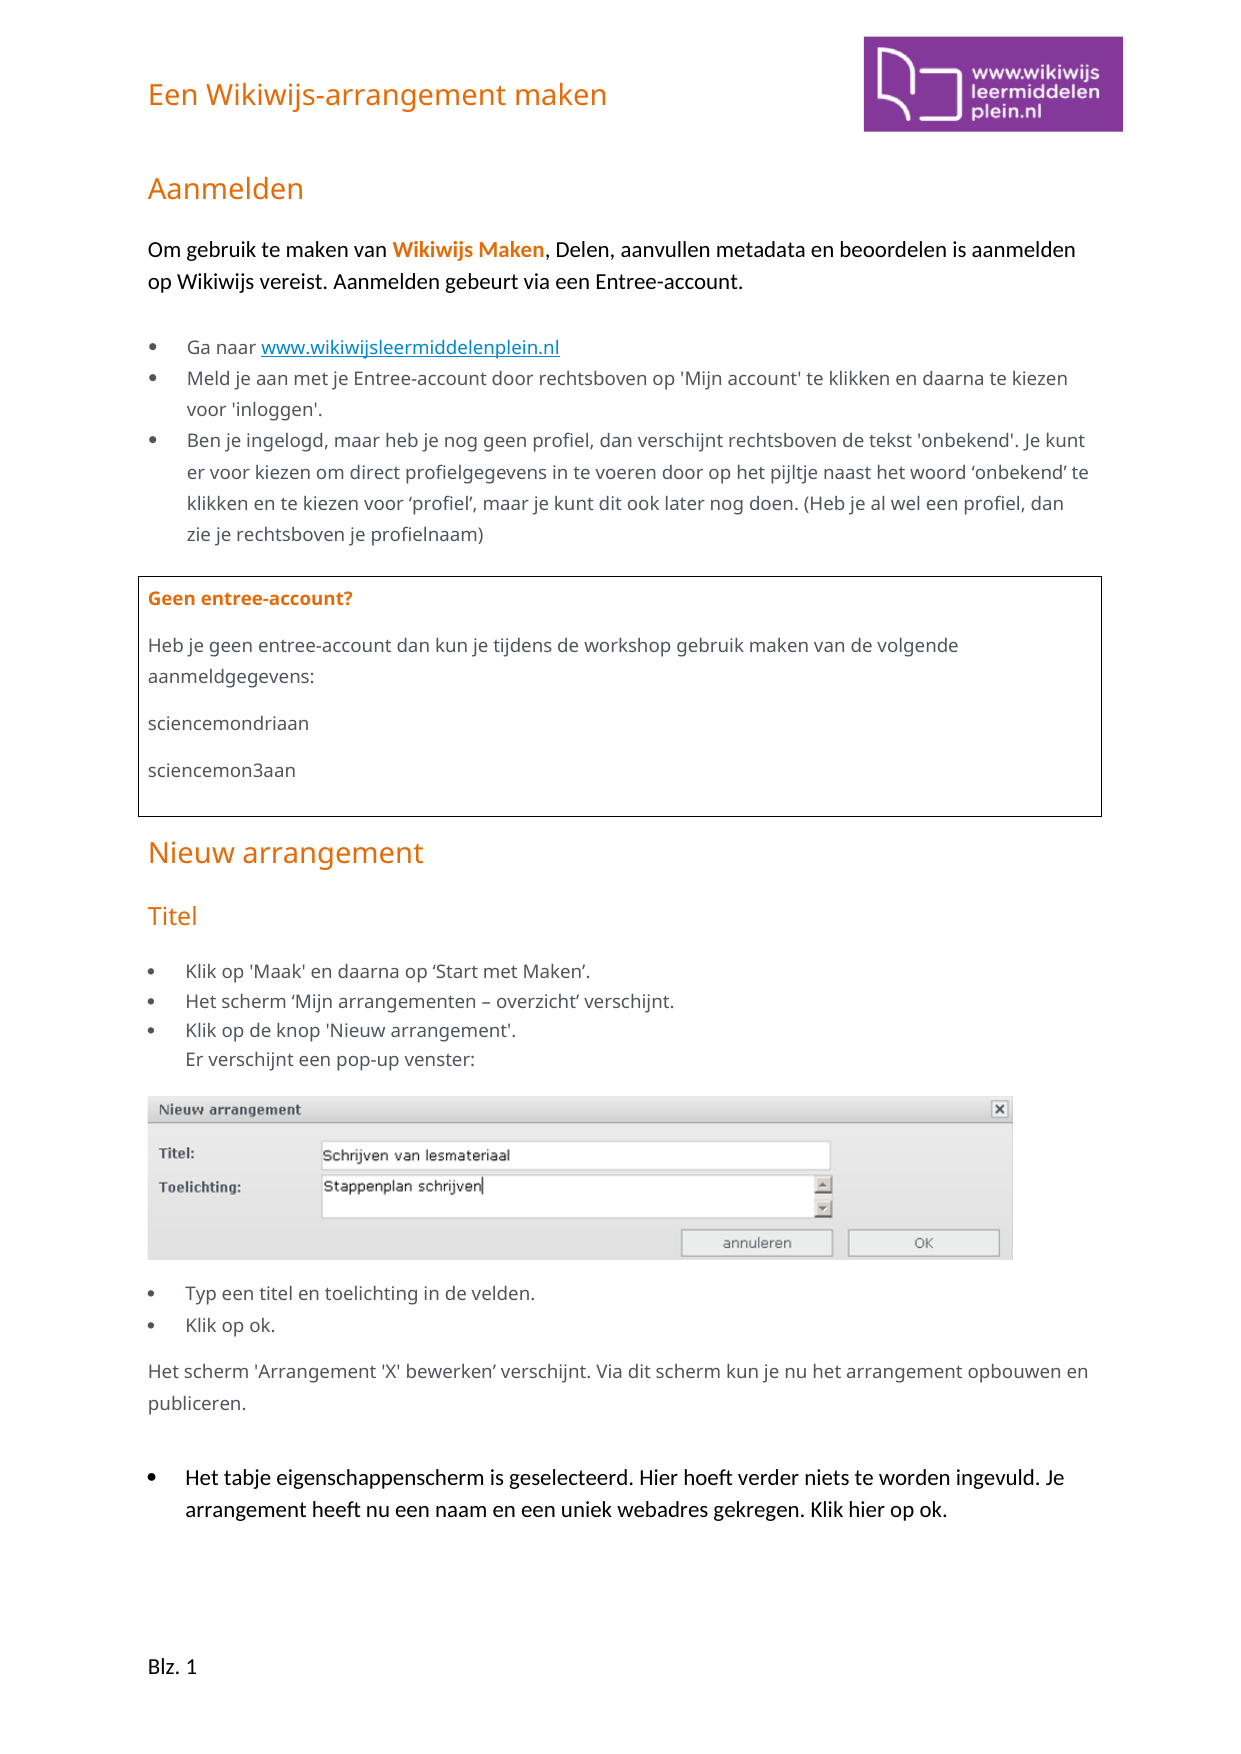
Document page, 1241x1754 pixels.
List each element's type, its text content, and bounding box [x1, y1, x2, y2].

text Het scherm 'Arrangement 'X' bewerken’ verschijnt. Via dit scherm kun je nu het arrangement opbouwen en publiceren. [148, 1353, 1093, 1416]
text sciencemon3aan [139, 748, 1101, 816]
text Heb je geen entree-account dan kun je tijdens de workshop gebruik maken van de volgende aanmeldgegevens: [139, 623, 1101, 689]
list Ben je ingelogd, maar heb je nog geen profiel, dan verschijnt rechtsboven de tekst 'onbekend'. Je kunt er voor kiezen om direct profielgegevens in te voeren door op het pijltje naast het woord ‘onbekend’ te klikken en te kiezen voor ‘profiel’, maar je kunt dit ook later nog doen. (Heb je al wel een profiel, dan zie je rechtsboven je profielnaam) [149, 422, 1093, 547]
list Ga naar www.wikiwijsleermiddelenplein.nl [149, 328, 1093, 359]
picture [147, 1096, 1013, 1260]
text Aanmelden [148, 168, 1093, 208]
text Geen entree-account? [139, 577, 1101, 611]
list Klik op 'Maak' en daarna op ‘Start met Maken’. [148, 959, 1093, 984]
list Het scherm ‘Mijn arrangementen – overzicht’ verschijnt. [148, 988, 1093, 1014]
list Klik op ok. [148, 1306, 1093, 1337]
list Typ een titel en toelichting in de velden. [148, 1275, 1093, 1306]
list Klik op de knop 'Nieuw arrangement'. Er verschijnt een pop-up venster: [148, 1017, 1093, 1072]
text Om gebruik te maken van Wikiwijs Maken, Delen, aanvullen metadata en beoordelen is aanmelden op Wikiwijs vereist. Aanmelden gebeurt via een Entree-account. [148, 235, 1093, 295]
list Meld je aan met je Entree-account door rechtsboven op 'Mijn account' te klikken en daarna te kiezen voor 'inloggen'. [149, 359, 1093, 422]
picture [863, 36, 1123, 132]
list Het tabje eigenschappenscherm is geselecteerd. Hier hoeft verder niets te worden ingevuld. Je arrangement heeft nu een naam en een uniek webadres gekregen. Klik hier op ok. [148, 1463, 1093, 1523]
text Nieuw arrangement [148, 832, 1093, 872]
text sciencemondriaan [139, 701, 1101, 736]
text Titel [148, 899, 1093, 933]
